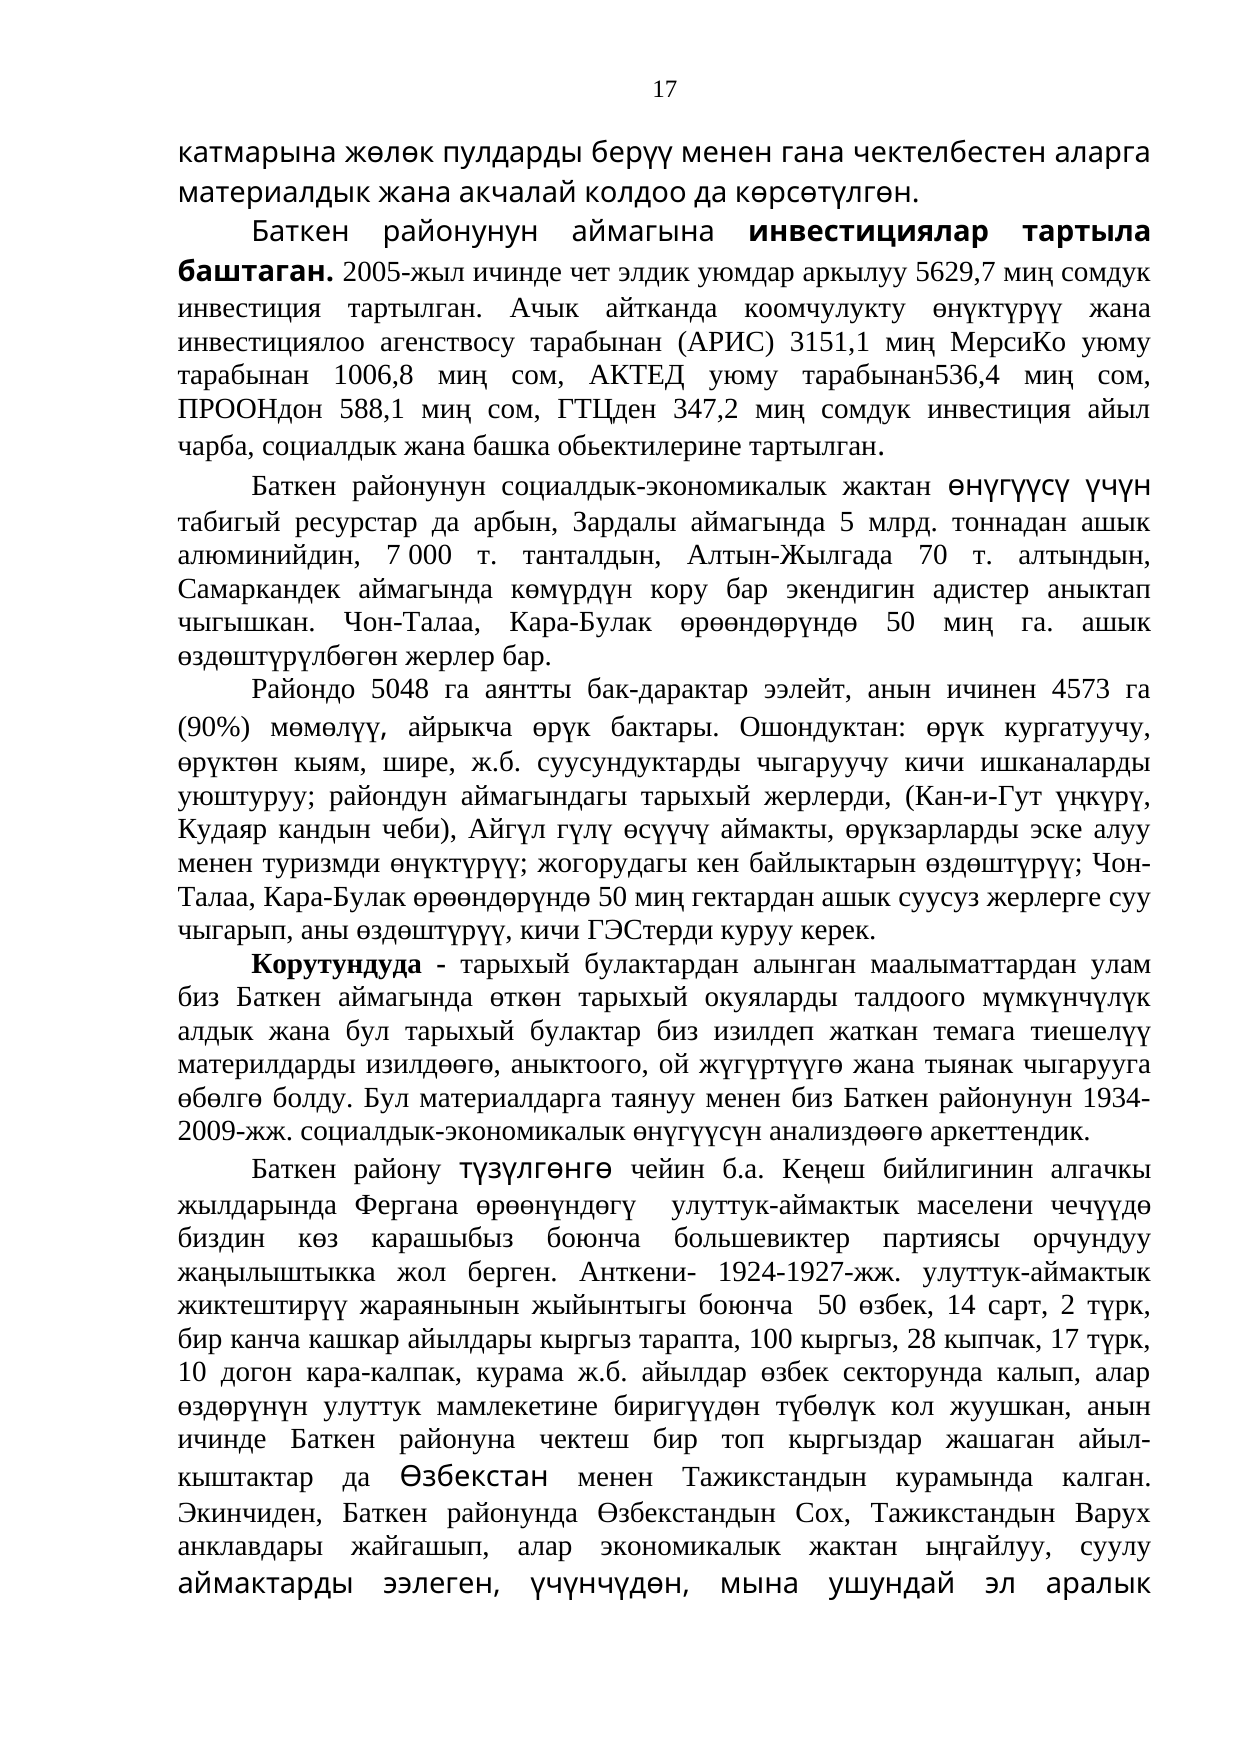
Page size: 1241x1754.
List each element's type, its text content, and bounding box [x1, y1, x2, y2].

text Райондо 5048 га аянтты бак-дарактар ээлейт, анын ичинен 4573 га (90%) мөмөлүү, айрыкча өрүк бактары. Ошондуктан: өрүк кургатуучу, өрүктөн кыям, шире, ж.б. суусундуктарды чыгаруучу кичи ишканаларды уюштуруу; райондун аймагындагы тарыхый жерлерди, (Кан-и-Гут үңкүрү, Кудаяр кандын чеби), Айгүл гүлү өсүүчү аймакты, өрүкзарларды эске алуу менен туризмди өнүктүрүү; жогорудагы кен байлыктарын өздөштүрүү; Чон-Талаа, Кара-Булак өрөөндөрүндө 50 миң гектардан ашык суусуз жерлерге суу чыгарып, аны өздөштүрүү, кичи ГЭСтерди куруу керек. [177, 671, 1152, 946]
text Корутундуда - тарыхый булактардан алынган маалыматтардан улам биз Баткен аймагында өткөн тарыхый окуяларды талдоого мүмкүнчүлүк алдык жана бул тарыхый булактар биз изилдеп жаткан темага тиешелүү материлдарды изилдөөгө, аныктоого, ой жүгүртүүгө жана тыянак чыгарууга өбөлгө болду. Бул материалдарга таянуу менен биз Баткен районунун 1934-2009-жж. социалдык-экономикалык өнүгүүсүн анализдөөгө аркеттендик. [177, 946, 1152, 1147]
text Баткен районунун социалдык-экономикалык жактан өнүгүүсү үчүн табигый ресурстар да арбын, Зардалы аймагында 5 млрд. тоннадан ашык алюминийдин, 7 000 т. танталдын, Алтын-Жылгада 70 т. алтындын, Самаркандек аймагында көмүрдүн кору бар экендигин адистер аныктап чыгышкан. Чон-Талаа, Кара-Булак өрөөндөрүндө 50 миң га. ашык өздөштүрүлбөгөн жерлер бар. [177, 464, 1152, 671]
text Баткен районунун аймагына инвестициялар тартыла баштаган. 2005-жыл ичинде чет элдик уюмдар аркылуу 5629,7 миң сомдук инвестиция тартылган. Ачык айтканда коомчулукту өнүктүрүү жана инвестициялоо агенствосу тарабынан (АРИС) 3151,1 миң МерсиКо уюму тарабынан 1006,8 миң сом, АКТЕД уюму тарабынан536,4 миң сом, ПРООНдон 588,1 миң сом, ГТЦден 347,2 миң сомдук инвестиция айыл чарба, социалдык жана башка обьектилерине тартылган. [177, 211, 1152, 464]
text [177, 131, 1152, 211]
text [177, 1147, 1152, 1602]
